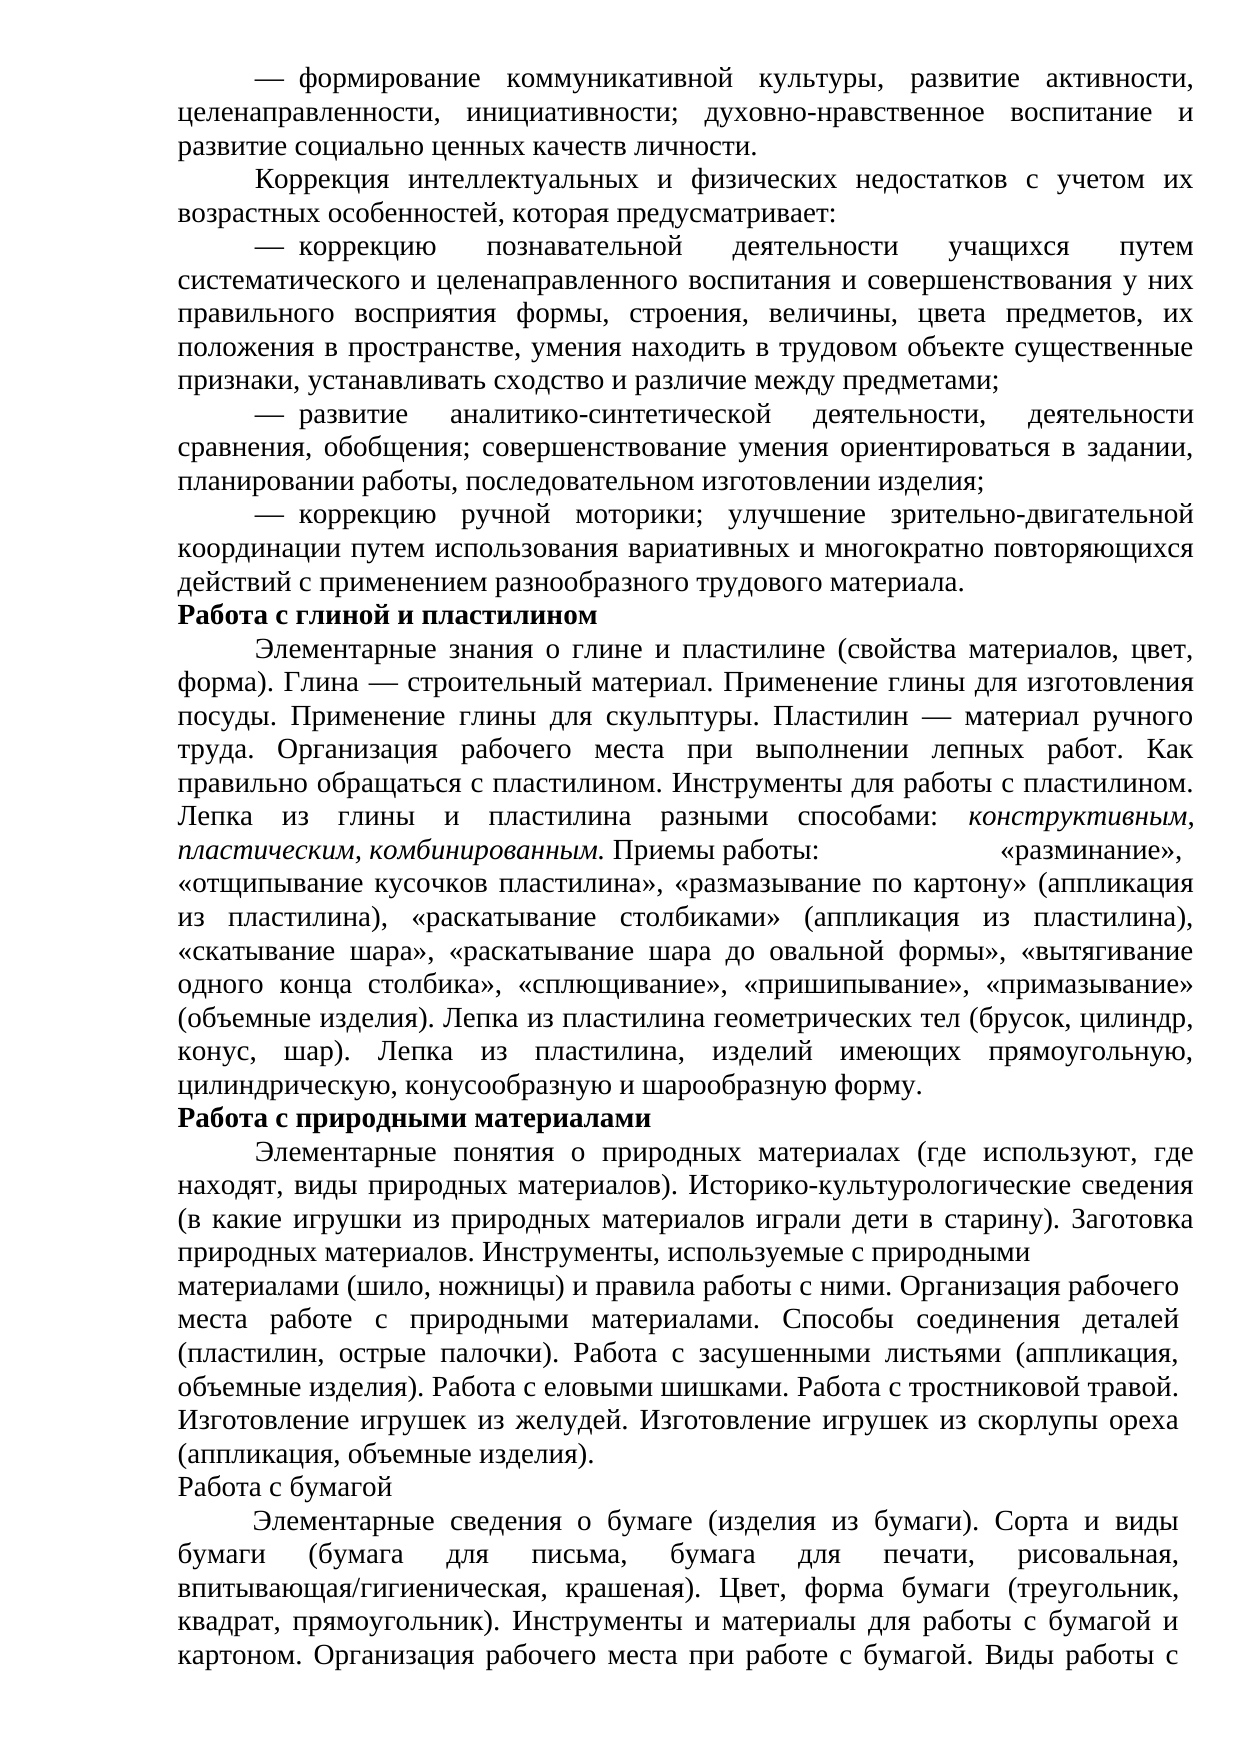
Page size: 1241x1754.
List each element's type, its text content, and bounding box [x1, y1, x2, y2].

list развитие аналитико-синтетической деятельности, деятельности сравнения, обобщения; совершенствование умения ориентироваться в задании, планировании работы, последовательном изготовлении изделия; [177, 396, 1194, 497]
text материалами (шило, ножницы) и правила работы с ними. Организация рабочего места работе с природными материалами. Способы соединения деталей (пластилин, острые палочки). Работа с засушенными листьями (аппликация, объемные изделия). Работа с еловыми шишками. Работа с тростниковой травой. Изготовление игрушек из желудей. Изготовление игрушек из скорлупы ореха (аппликация, объемные изделия). [177, 1268, 1180, 1470]
text Элементарные знания о глине и пластилине (свойства материалов, цвет, форма). Глина — строительный материал. Применение глины для изготовления посуды. Применение глины для скульптуры. Пластилин — материал ручного труда. Организация рабочего места при выполнении лепных работ. Как правильно обращаться с пластилином. Инструменты для работы с пластилином. Лепка из глины и пластилина разными способами: конструктивным, пластическим, комбинированным. Приемы работы: «разминание», [177, 631, 1194, 866]
list коррекцию познавательной деятельности учащихся путем систематического и целенаправленного воспитания и совершенствования у них правильного восприятия формы, строения, величины, цвета предметов, их положения в пространстве, умения находить в трудовом объекте существенные признаки, устанавливать сходство и различие между предметами; [177, 229, 1194, 396]
text Работа с глиной и пластилином [177, 598, 1194, 631]
list коррекцию ручной моторики; улучшение зрительно-двигательной координации путем использования вариативных и многократно повторяющихся действий с применением разнообразного трудового материала. [177, 497, 1194, 598]
text Элементарные понятия о природных материалах (где используют, где находят, виды природных материалов). Историко-культурологические сведения (в какие игрушки из природных материалов играли дети в старину). Заготовка природных материалов. Инструменты, используемые с природными [177, 1134, 1194, 1268]
text Работа с бумагой [177, 1470, 1194, 1503]
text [177, 1503, 1180, 1671]
text «отщипывание кусочков пластилина», «размазывание по картону» (аппликация из пластилина), «раскатывание столбиками» (аппликация из пластилина), «скатывание шара», «раскатывание шара до овальной формы», «вытягивание одного конца столбика», «сплющивание», «пришипывание», «примазывание» (объемные изделия). Лепка из пластилина геометрических тел (брусок, цилиндр, конус, шар). Лепка из пластилина, изделий имеющих прямоугольную, цилиндрическую, конусообразную и шарообразную форму. [177, 866, 1194, 1101]
text Работа с природными материалами [177, 1101, 1194, 1134]
list формирование коммуникативной культуры, развитие активности, целенаправленности, инициативности; духовно-нравственное воспитание и развитие социально ценных качеств личности. [177, 61, 1194, 162]
text Коррекция интеллектуальных и физических недостатков с учетом их возрастных особенностей, которая предусматривает: [177, 162, 1194, 229]
